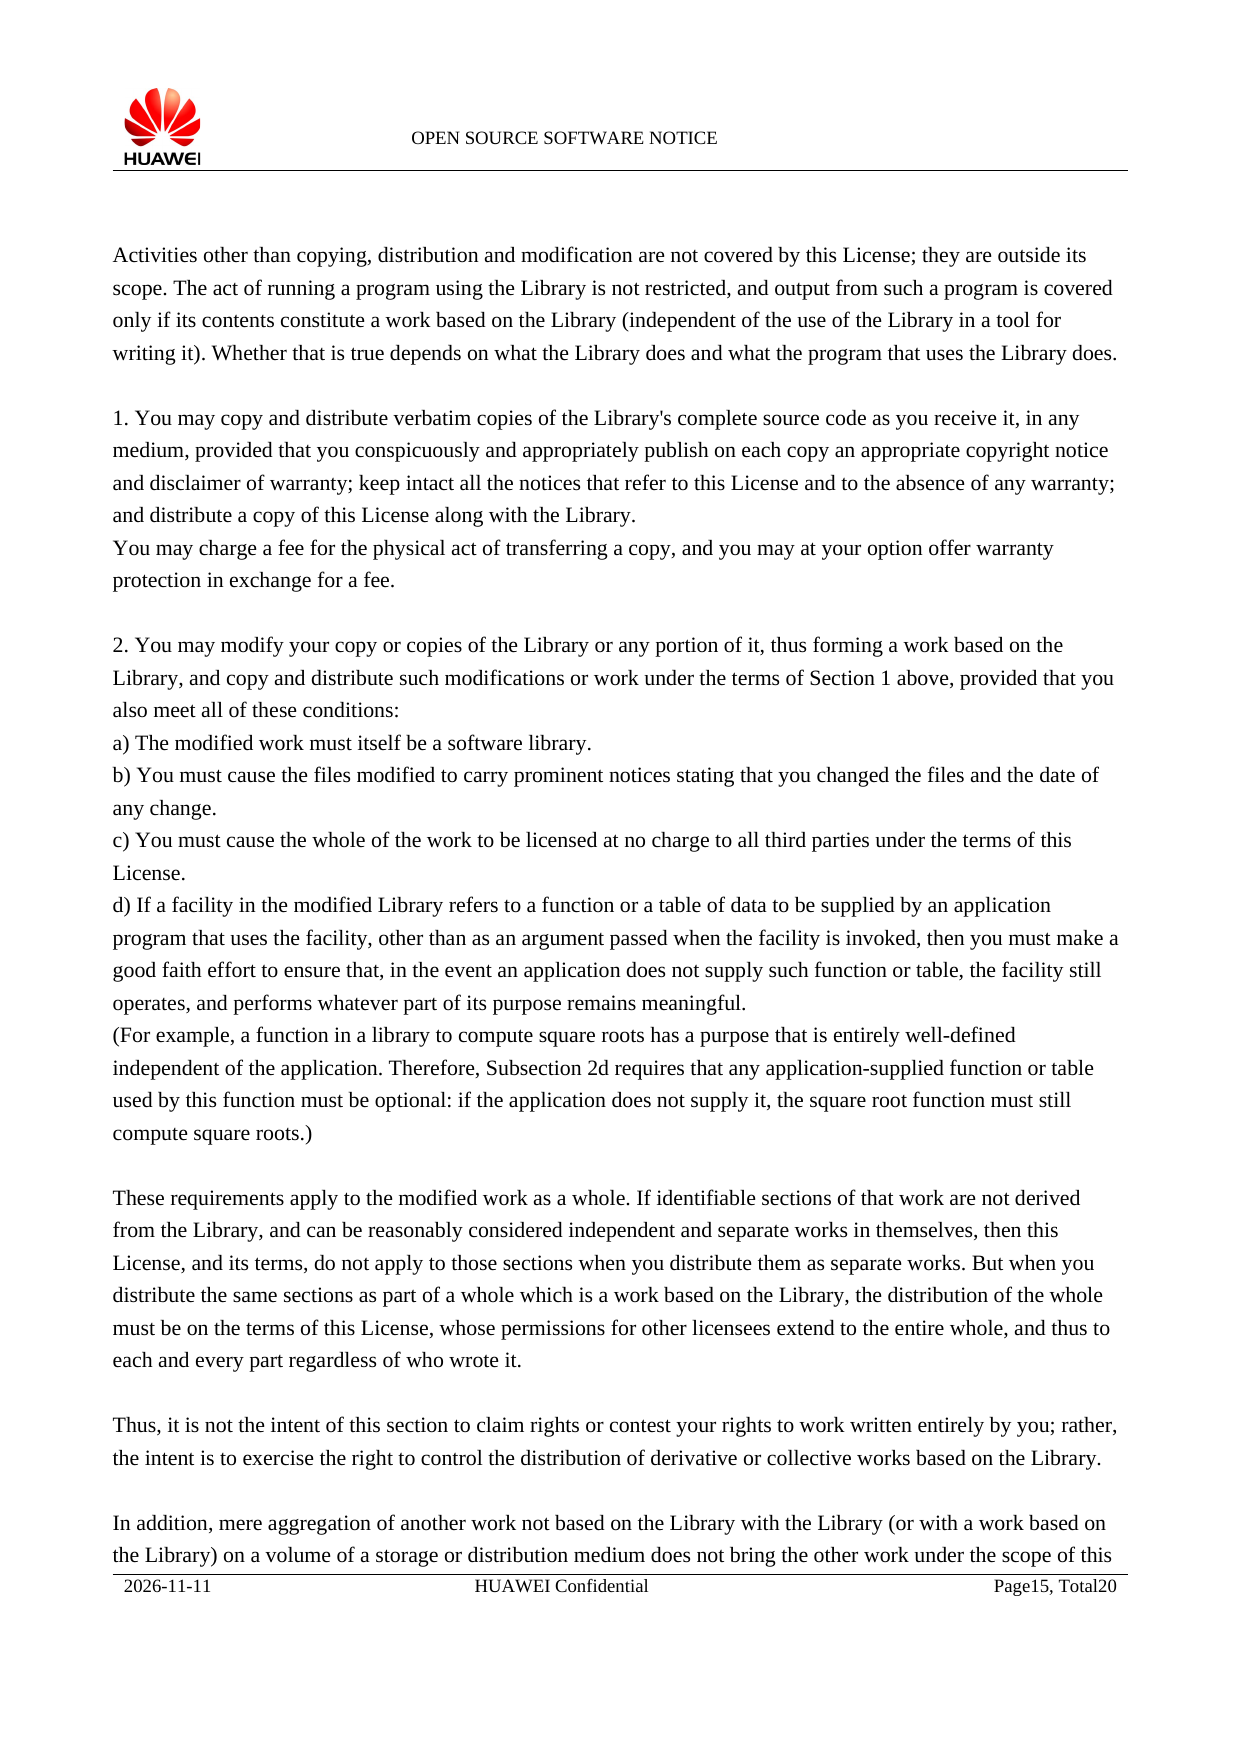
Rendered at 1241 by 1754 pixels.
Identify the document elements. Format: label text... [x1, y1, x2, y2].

picture [124, 88, 201, 165]
